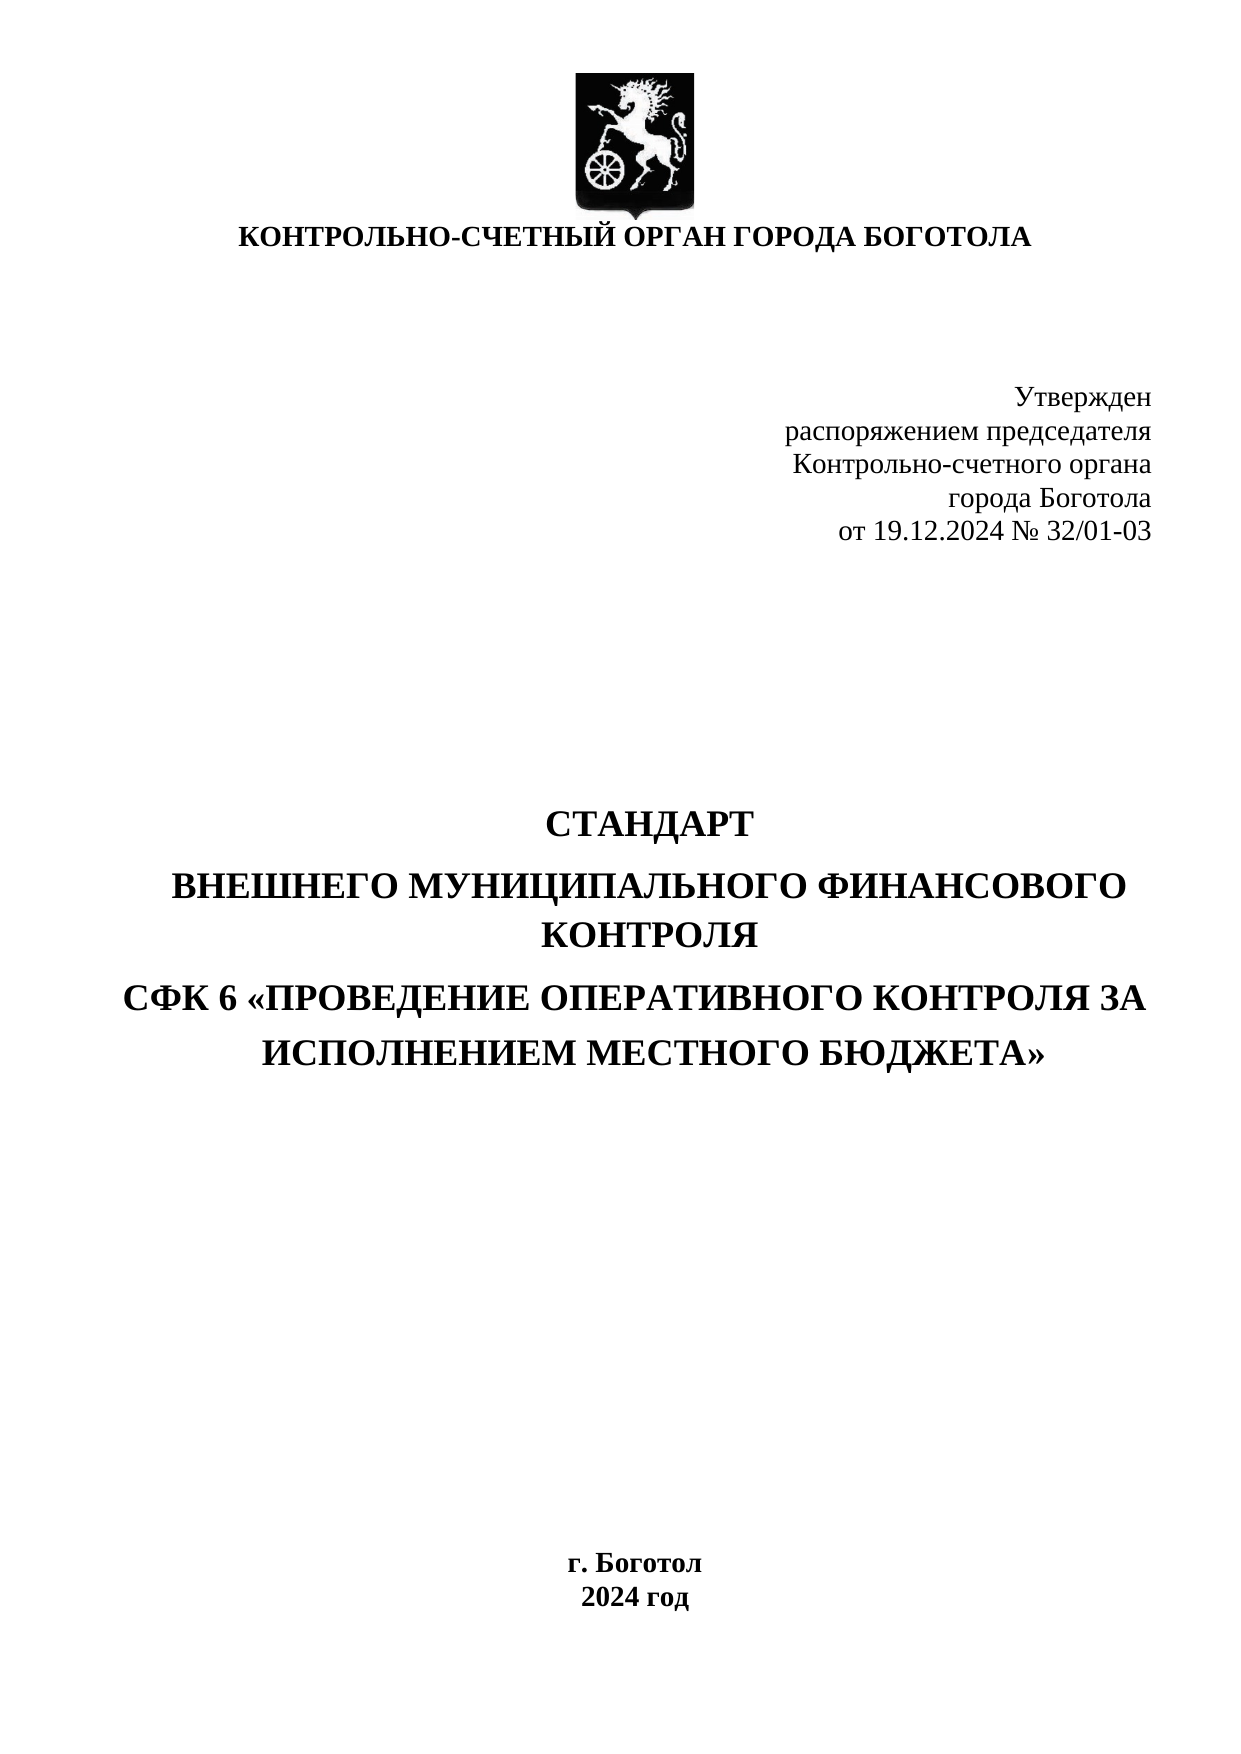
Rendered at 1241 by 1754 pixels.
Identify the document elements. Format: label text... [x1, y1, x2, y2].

text СТАНДАРТ [148, 801, 1152, 844]
picture [575, 73, 695, 220]
text города Боготола [118, 480, 1152, 513]
text Утвержден [118, 379, 1152, 413]
text СФК 6 «ПРОВЕДЕНИЕ ОПЕРАТИВНОГО КОНТРОЛЯ ЗА [118, 975, 1152, 1018]
text распоряжением председателя [118, 413, 1152, 446]
text 2024 год [118, 1579, 1152, 1612]
text ВНЕШНЕГО МУНИЦИПАЛЬНОГО ФИНАНСОВОГО КОНТРОЛЯ [148, 863, 1152, 956]
text г. Боготол [118, 1545, 1152, 1579]
text Контрольно-счетного органа [118, 446, 1152, 480]
text ИСПОЛНЕНИЕМ МЕСТНОГО БЮДЖЕТА» [118, 1031, 1152, 1074]
text от 19.12.2024 № 32/01-03 [118, 513, 1152, 547]
text КОНТРОЛЬНО-СЧЕТНЫЙ ОРГАН ГОРОДА БОГОТОЛА [118, 219, 1152, 253]
